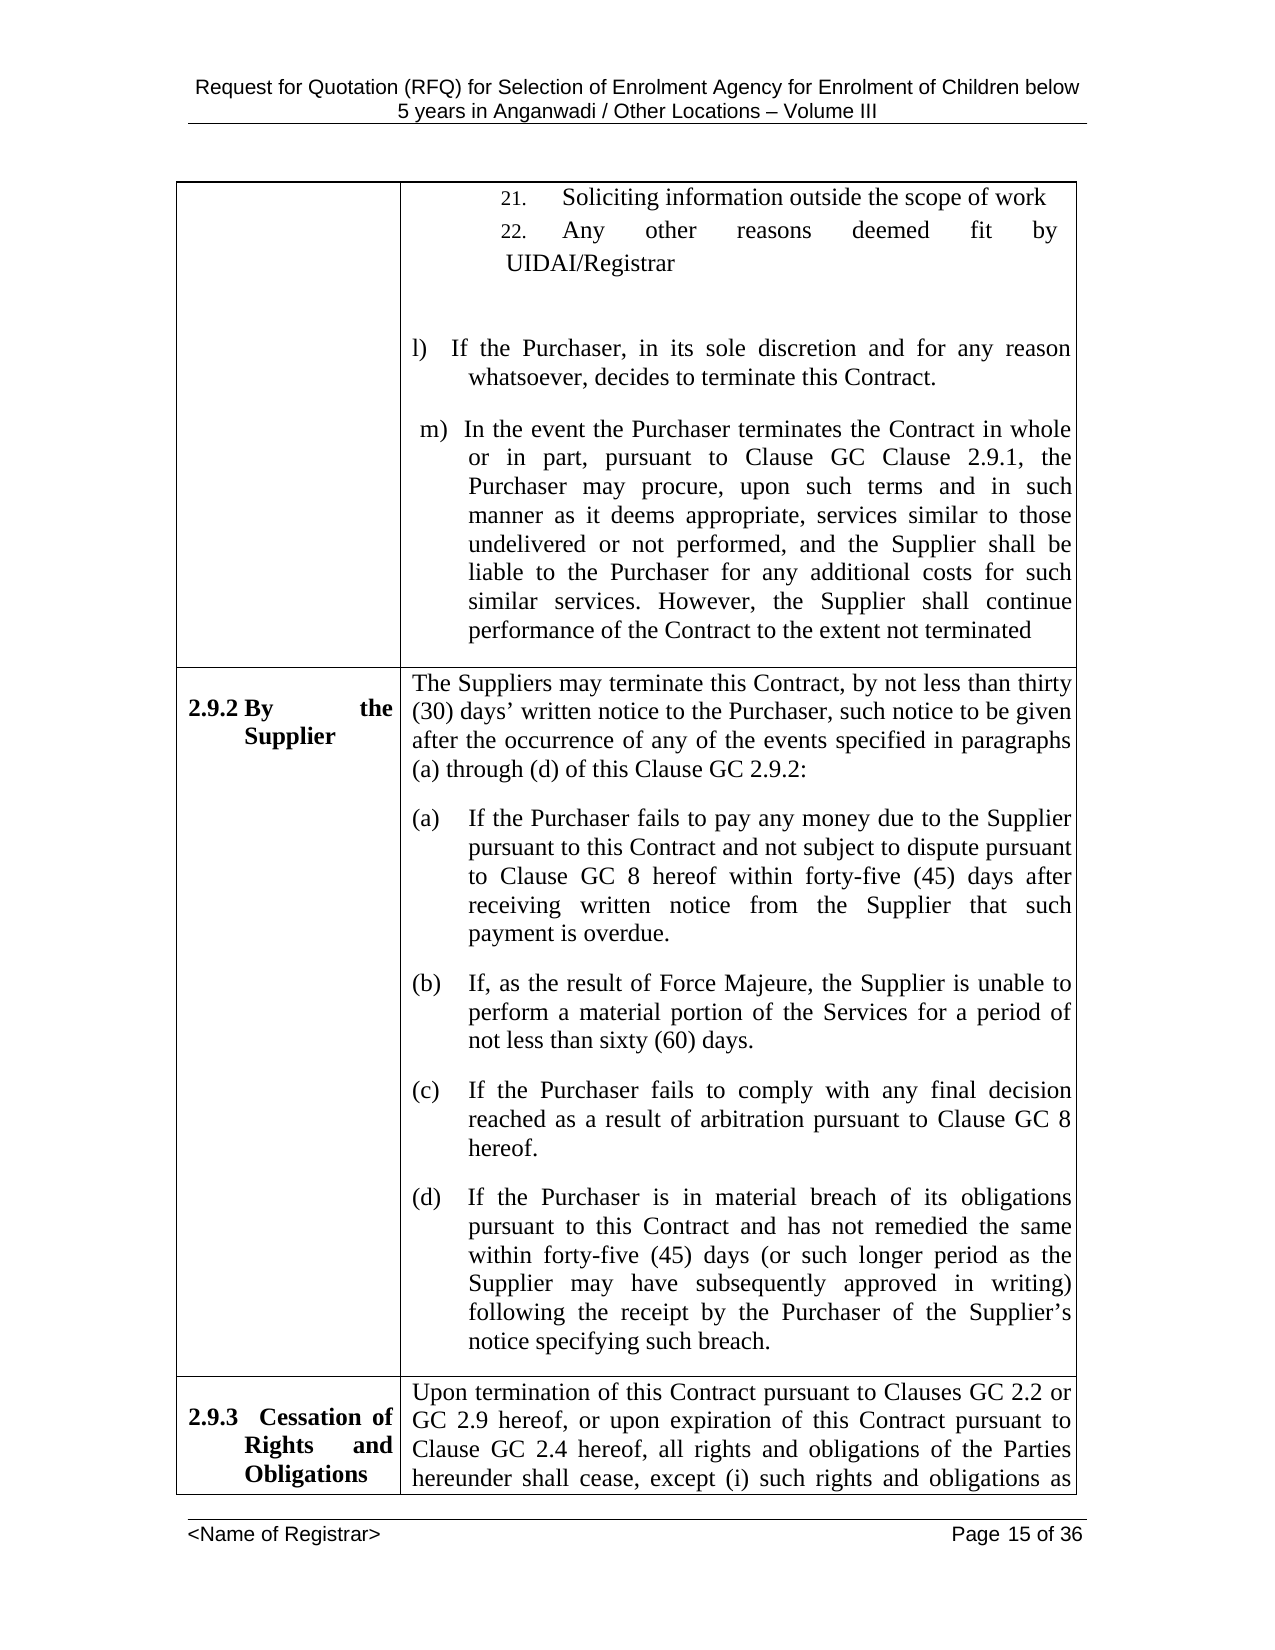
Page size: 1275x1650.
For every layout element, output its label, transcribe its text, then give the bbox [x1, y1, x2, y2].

table_cell 2.9.2 By the Supplier [177, 668, 400, 1376]
table_cell The Suppliers may terminate this Contract, by not less than thirty (30) days’ written notice to the Purchaser, such notice to be given after the occurrence of any of the events specified in paragraphs (a) through (d) of this Clause GC 2.9.2: (a) If the Purchaser fails to pay any money due to the Supplier pursuant to this Contract and not subject to dispute pursuant to Clause GC 8 hereof within forty-five (45) days after receiving written notice from the Supplier that such payment is overdue. (b) If, as the result of Force Majeure, the Supplier is unable to perform a material portion of the Services for a period of not less than sixty (60) days. (c) If the Purchaser fails to comply with any final decision reached as a result of arbitration pursuant to Clause GC 8 hereof. (d) If the Purchaser is in material breach of its obligations pursuant to this Contract and has not remedied the same within forty-five (45) days (or such longer period as the Supplier may have subsequently approved in writing) following the receipt by the Purchaser of the Supplier’s notice specifying such breach. [401, 668, 1076, 1376]
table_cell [177, 183, 400, 667]
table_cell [401, 183, 1076, 667]
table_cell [177, 1377, 400, 1494]
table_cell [401, 1377, 1076, 1494]
